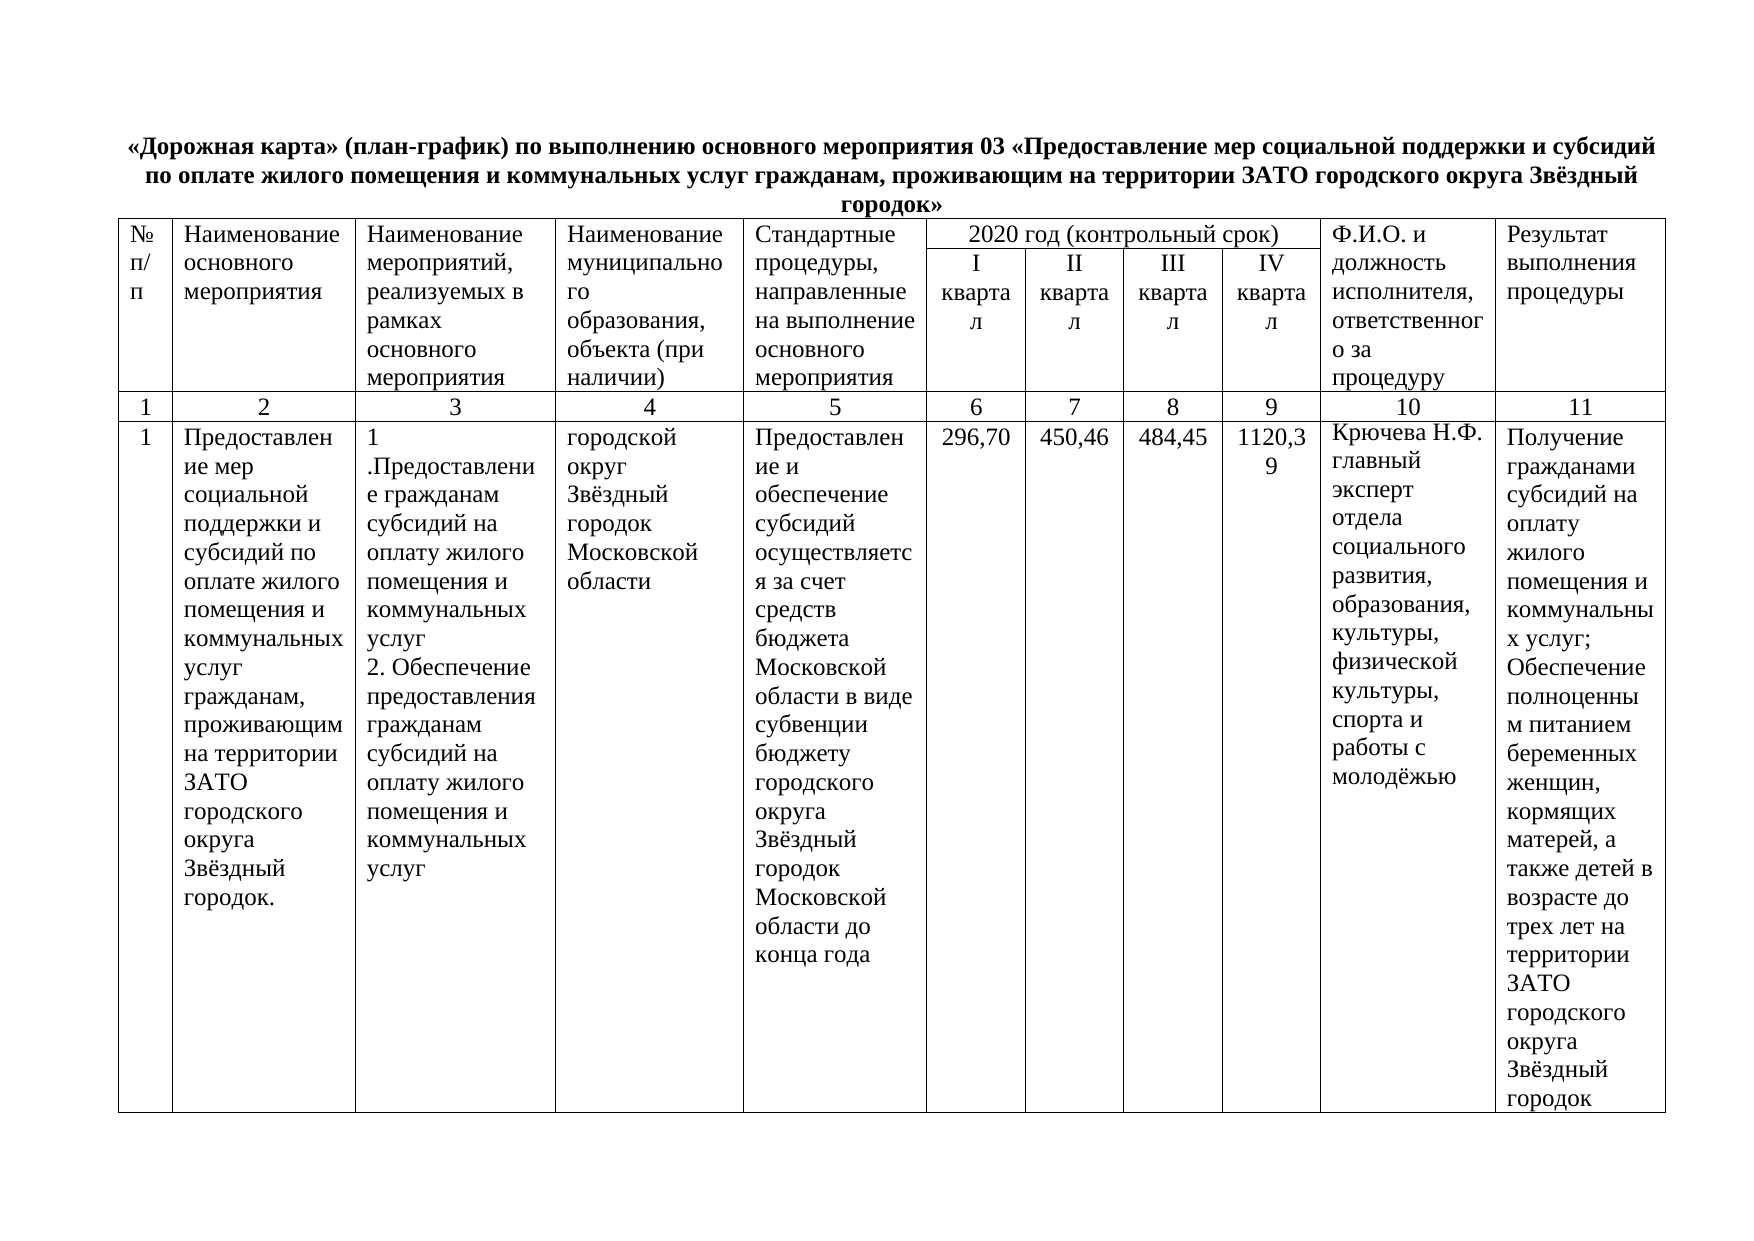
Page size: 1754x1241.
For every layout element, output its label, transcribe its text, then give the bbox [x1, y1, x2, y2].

table_cell 10 [1321, 392, 1495, 421]
table_cell Предоставление и обеспечение субсидий осуществляется за счет средств бюджета Московской области в виде субвенции бюджету городского округа Звёздный городок Московской области до конца года [744, 422, 926, 1112]
table_header Стандартные процедуры, направленные на выполнение основного мероприятия [744, 219, 926, 391]
table_header Ф.И.О. и должность исполнителя, ответственного за процедуру [1321, 219, 1495, 391]
table_cell 7 [1026, 392, 1123, 421]
table_cell Крючева Н.Ф. главный эксперт отдела социального развития, образования, культуры, физической культуры, спорта и работы с молодёжью [1321, 422, 1495, 1112]
table_header № п/п [119, 219, 172, 391]
table_cell 2 [173, 392, 355, 421]
table_cell IV квартал [1223, 249, 1320, 391]
table_cell 1.Предоставление гражданам субсидий на оплату жилого помещения и коммунальных услуг 2. Обеспечение предоставления гражданам субсидий на оплату жилого помещения и коммунальных услуг [356, 422, 555, 1112]
table_cell 1120,39 [1223, 422, 1320, 1112]
table_cell 1 [119, 392, 172, 421]
table_cell I квартал [927, 249, 1025, 391]
table_cell 296,70 [927, 422, 1025, 1112]
table_header Результат выполнения процедуры [1496, 219, 1665, 391]
table_cell II квартал [1026, 249, 1123, 391]
table_cell 1 [119, 422, 172, 1112]
table_cell 3 [356, 392, 555, 421]
table_cell 5 [744, 392, 926, 421]
table_header Наименование муниципального образования, объекта (при наличии) [556, 219, 743, 391]
table_cell 6 [927, 392, 1025, 421]
table_cell 484,45 [1124, 422, 1222, 1112]
table_cell III квартал [1124, 249, 1222, 391]
table_cell 9 [1223, 392, 1320, 421]
table_header Наименование мероприятий, реализуемых в рамках основного мероприятия [356, 219, 555, 391]
table_header Наименование основного мероприятия [173, 219, 355, 391]
table_cell 4 [556, 392, 743, 421]
table_cell Предоставление мер социальной поддержки и субсидий по оплате жилого помещения и коммунальных услуг гражданам, проживающим на территории ЗАТО городского округа Звёздный городок. [173, 422, 355, 1112]
text «Дорожная карта» (план-график) по выполнению основного мероприятия 03 «Предоставление мер социальной поддержки и субсидий по оплате жилого помещения и коммунальных услуг гражданам, проживающим на территории ЗАТО городского округа Звёздный городок» [118, 131, 1665, 218]
table_header 2020 год (контрольный срок) [927, 219, 1320, 247]
table_cell 8 [1124, 392, 1222, 421]
table_cell 11 [1496, 392, 1665, 421]
table_cell 450,46 [1026, 422, 1123, 1112]
table_cell Получение гражданами субсидий на оплату жилого помещения и коммунальных услуг; Обеспечение полноценным питанием беременных женщин, кормящих матерей, а также детей в возрасте до трех лет на территории ЗАТО городского округа Звёздный городок [1496, 422, 1665, 1112]
table_cell городской округ Звёздный городок Московской области [556, 422, 743, 1112]
